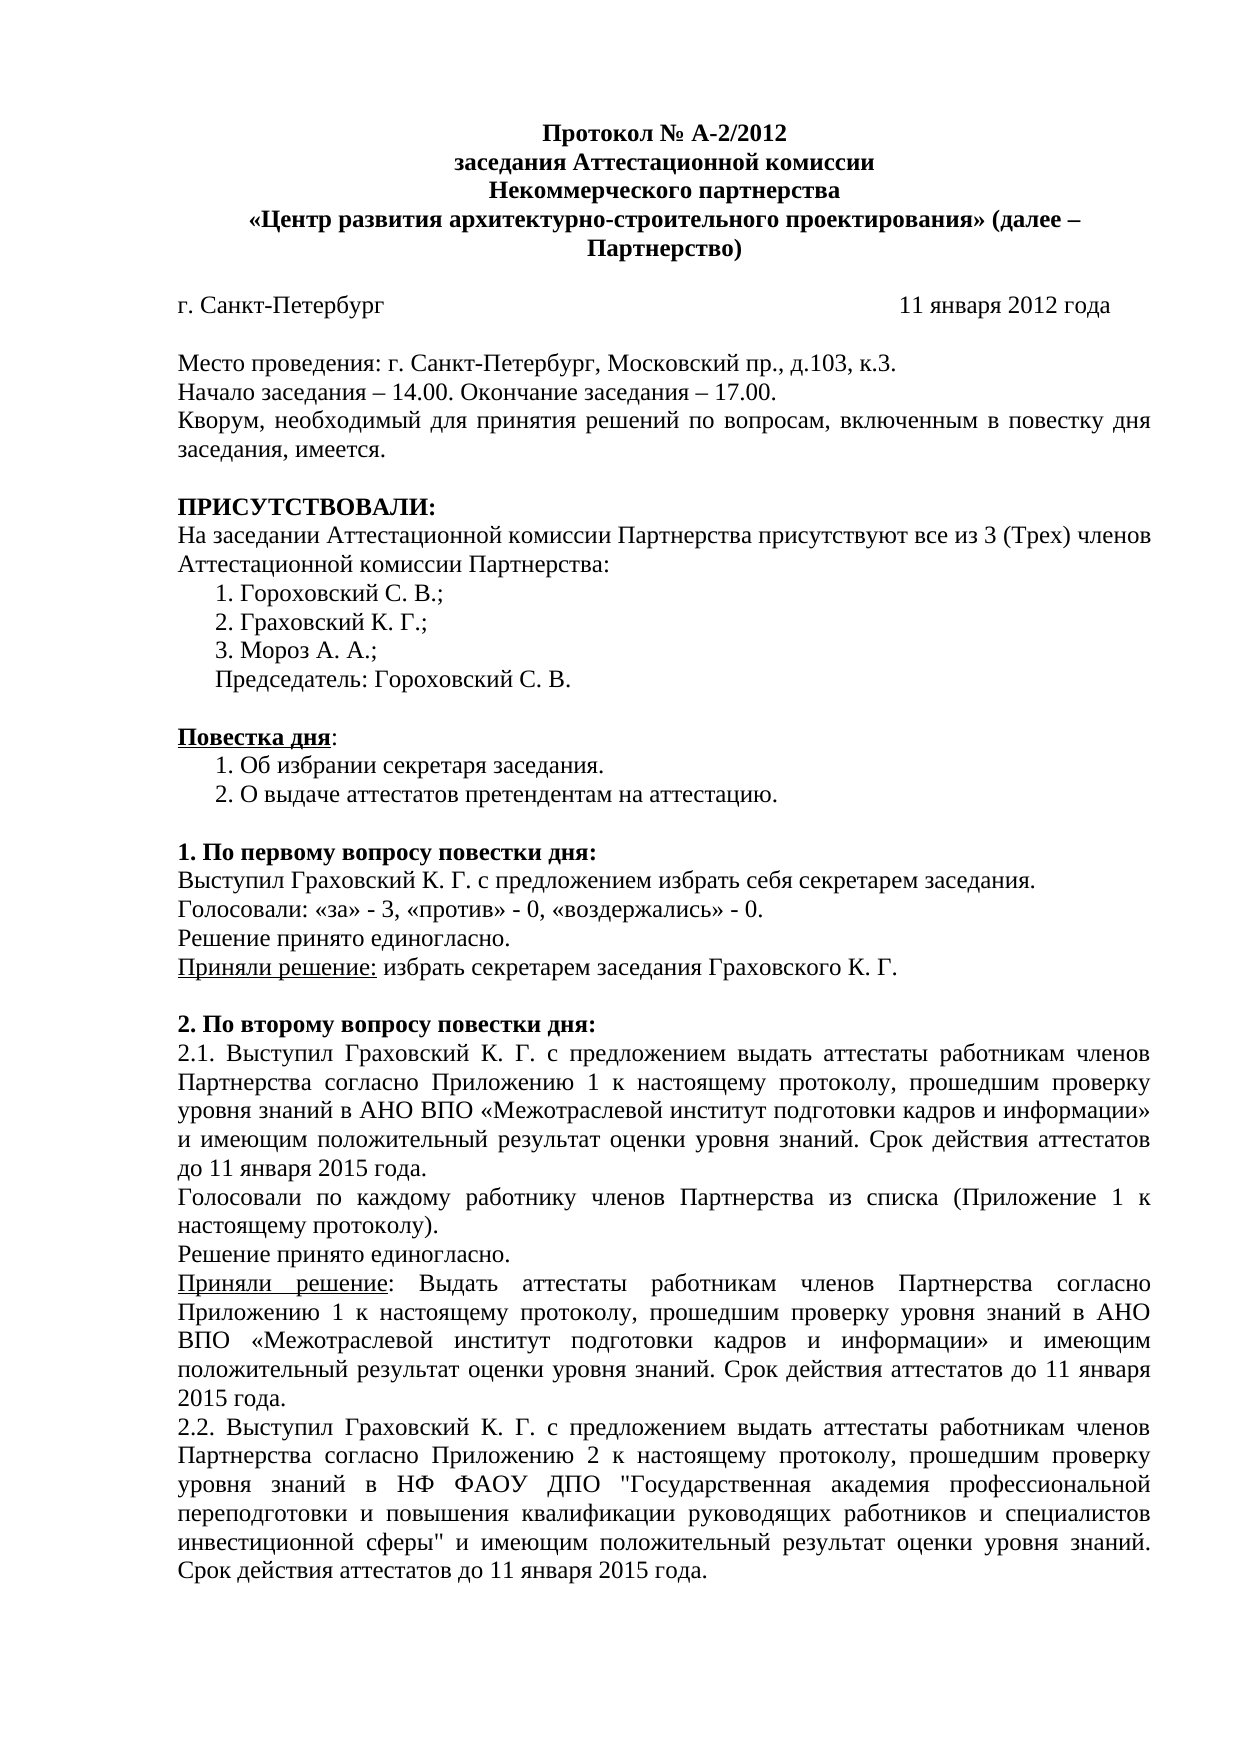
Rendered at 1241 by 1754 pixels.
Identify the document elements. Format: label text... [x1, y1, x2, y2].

text 1. Об избрании секретаря заседания. [215, 751, 1152, 779]
text 2.1. Выступил Граховский К. Г. с предложением выдать аттестаты работникам членов Партнерства согласно Приложению 1 к настоящему протоколу, прошедшим проверку уровня знаний в АНО ВПО «Межотраслевой институт подготовки кадров и информации» и имеющим положительный результат оценки уровня знаний. Срок действия аттестатов до 11 января 2015 года. [177, 1038, 1152, 1182]
text Некоммерческого партнерства [177, 176, 1152, 204]
text Голосовали: «за» - 3, «против» - 0, «воздержались» - 0. [177, 894, 1152, 923]
text 1. Гороховский С. В.; [215, 578, 1152, 607]
text 2. По второму вопросу повестки дня: [177, 1009, 1152, 1038]
text Приняли решение: избрать секретарем заседания Граховского К. Г. [177, 952, 1152, 981]
text 3. Мороз А. А.; [215, 636, 1152, 664]
text Начало заседания – 14.00. Окончание заседания – 17.00. [177, 377, 1152, 406]
text Решение принято единогласно. [177, 923, 1152, 952]
text Приняли решение: Выдать аттестаты работникам членов Партнерства согласно Приложению 1 к настоящему протоколу, прошедшим проверку уровня знаний в АНО ВПО «Межотраслевой институт подготовки кадров и информации» и имеющим положительный результат оценки уровня знаний. Срок действия аттестатов до 11 января 2015 года. [177, 1268, 1152, 1412]
text Протокол № А-2/2012 [177, 118, 1152, 147]
text Кворум, необходимый для принятия решений по вопросам, включенным в повестку дня заседания, имеется. [177, 406, 1152, 463]
text 2. О выдаче аттестатов претендентам на аттестацию. [215, 779, 1152, 808]
text заседания Аттестационной комиссии [177, 147, 1152, 176]
text 1. По первому вопросу повестки дня: [177, 837, 1152, 866]
text 2. Граховский К. Г.; [215, 607, 1152, 636]
text ПРИСУТСТВОВАЛИ: [177, 492, 1152, 521]
text Место проведения: г. Санкт-Петербург, Московский пр., д.103, к.3. [177, 348, 1152, 377]
text Повестка дня: [177, 722, 1152, 751]
text 2.2. Выступил Граховский К. Г. с предложением выдать аттестаты работникам членов Партнерства согласно Приложению 2 к настоящему протоколу, прошедшим проверку уровня знаний в НФ ФАОУ ДПО "Государственная академия профессиональной переподготовки и повышения квалификации руководящих работников и специалистов инвестиционной сферы" и имеющим положительный результат оценки уровня знаний. Срок действия аттестатов до 11 января 2015 года. [177, 1412, 1152, 1584]
text Выступил Граховский К. Г. с предложением избрать себя секретарем заседания. [177, 866, 1152, 894]
text На заседании Аттестационной комиссии Партнерства присутствуют все из 3 (Трех) членов Аттестационной комиссии Партнерства: [177, 521, 1152, 578]
text Решение принято единогласно. [177, 1239, 1152, 1268]
text г. Санкт-Петербург 11 января 2012 года [177, 291, 1152, 319]
text Председатель: Гороховский С. В. [215, 664, 1152, 693]
text «Центр развития архитектурно-строительного проектирования» (далее – Партнерство) [177, 204, 1152, 262]
text Голосовали по каждому работнику членов Партнерства из списка (Приложение 1 к настоящему протоколу). [177, 1182, 1152, 1239]
